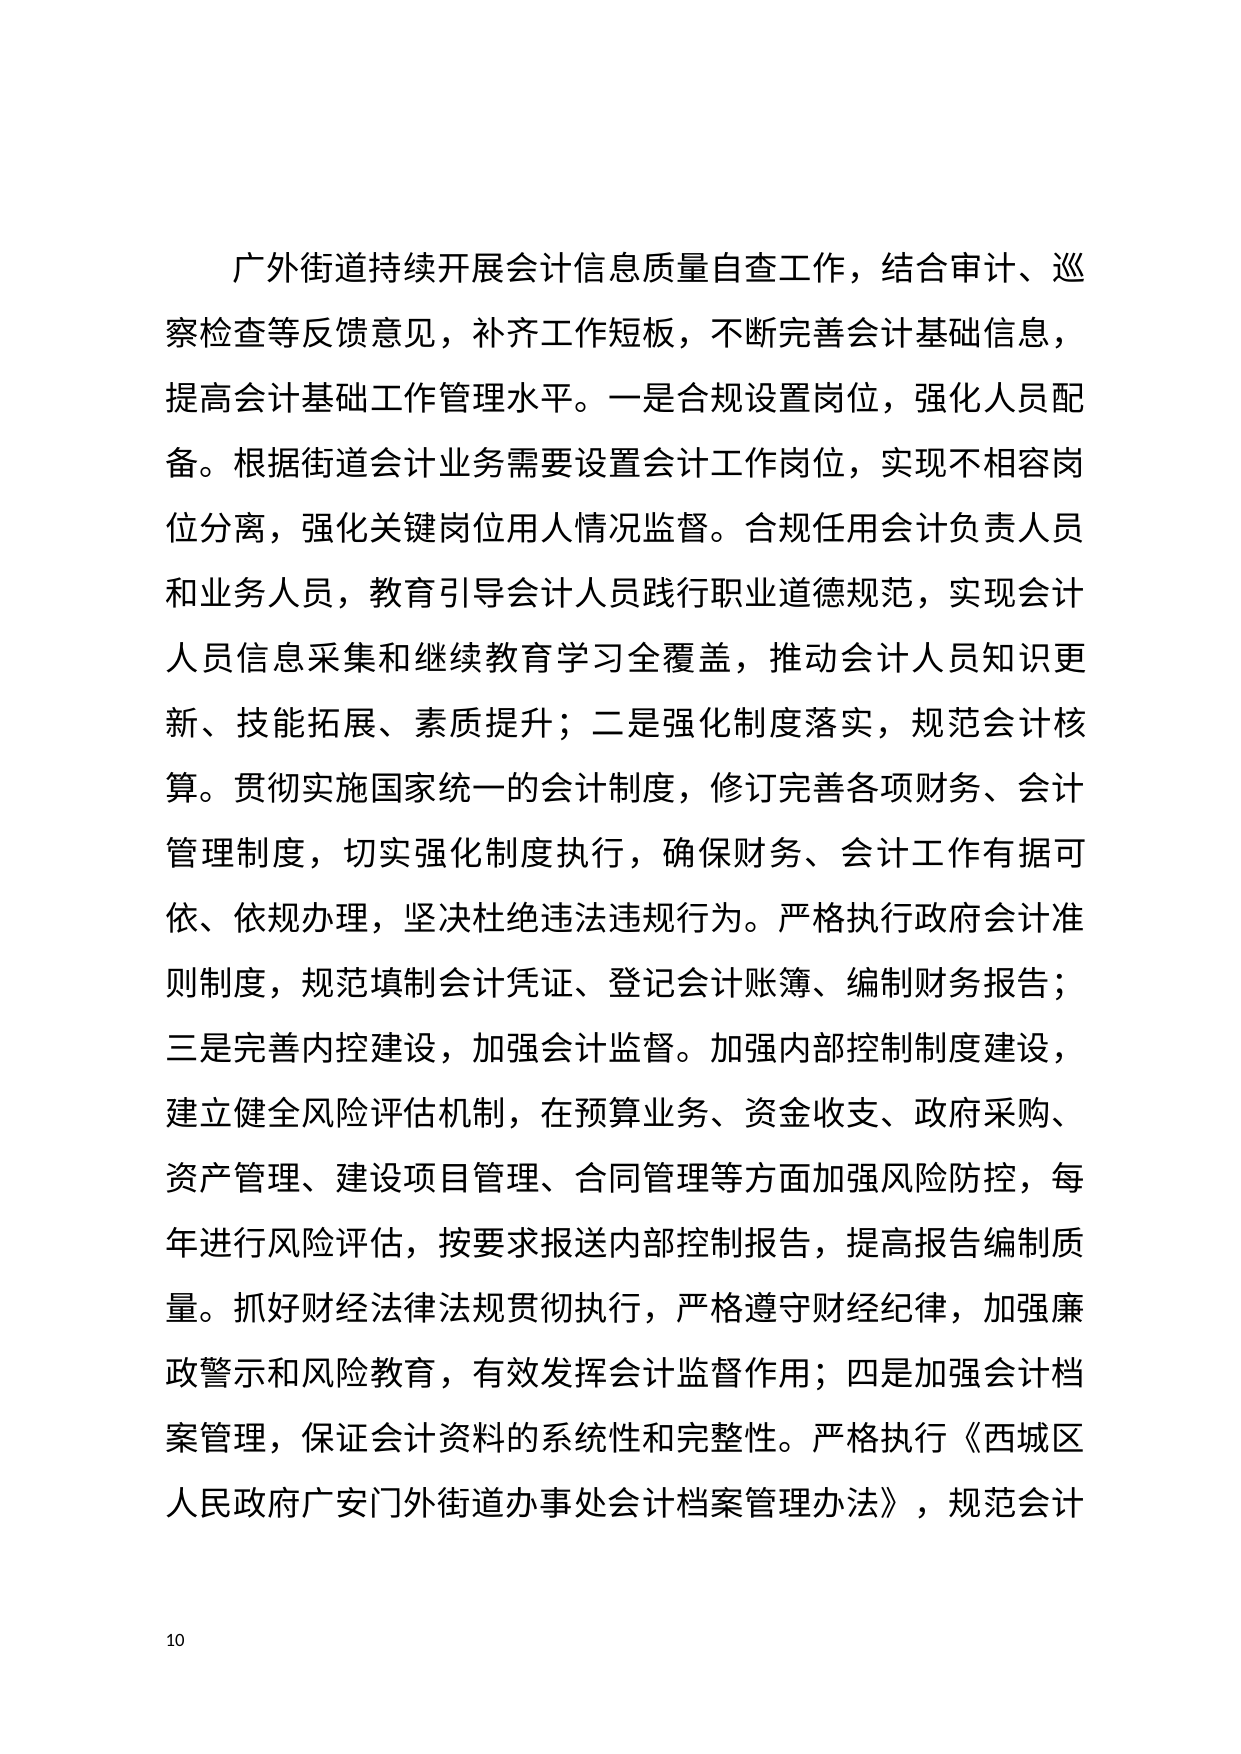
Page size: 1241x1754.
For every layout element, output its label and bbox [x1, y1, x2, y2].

text [165, 233, 1087, 1533]
